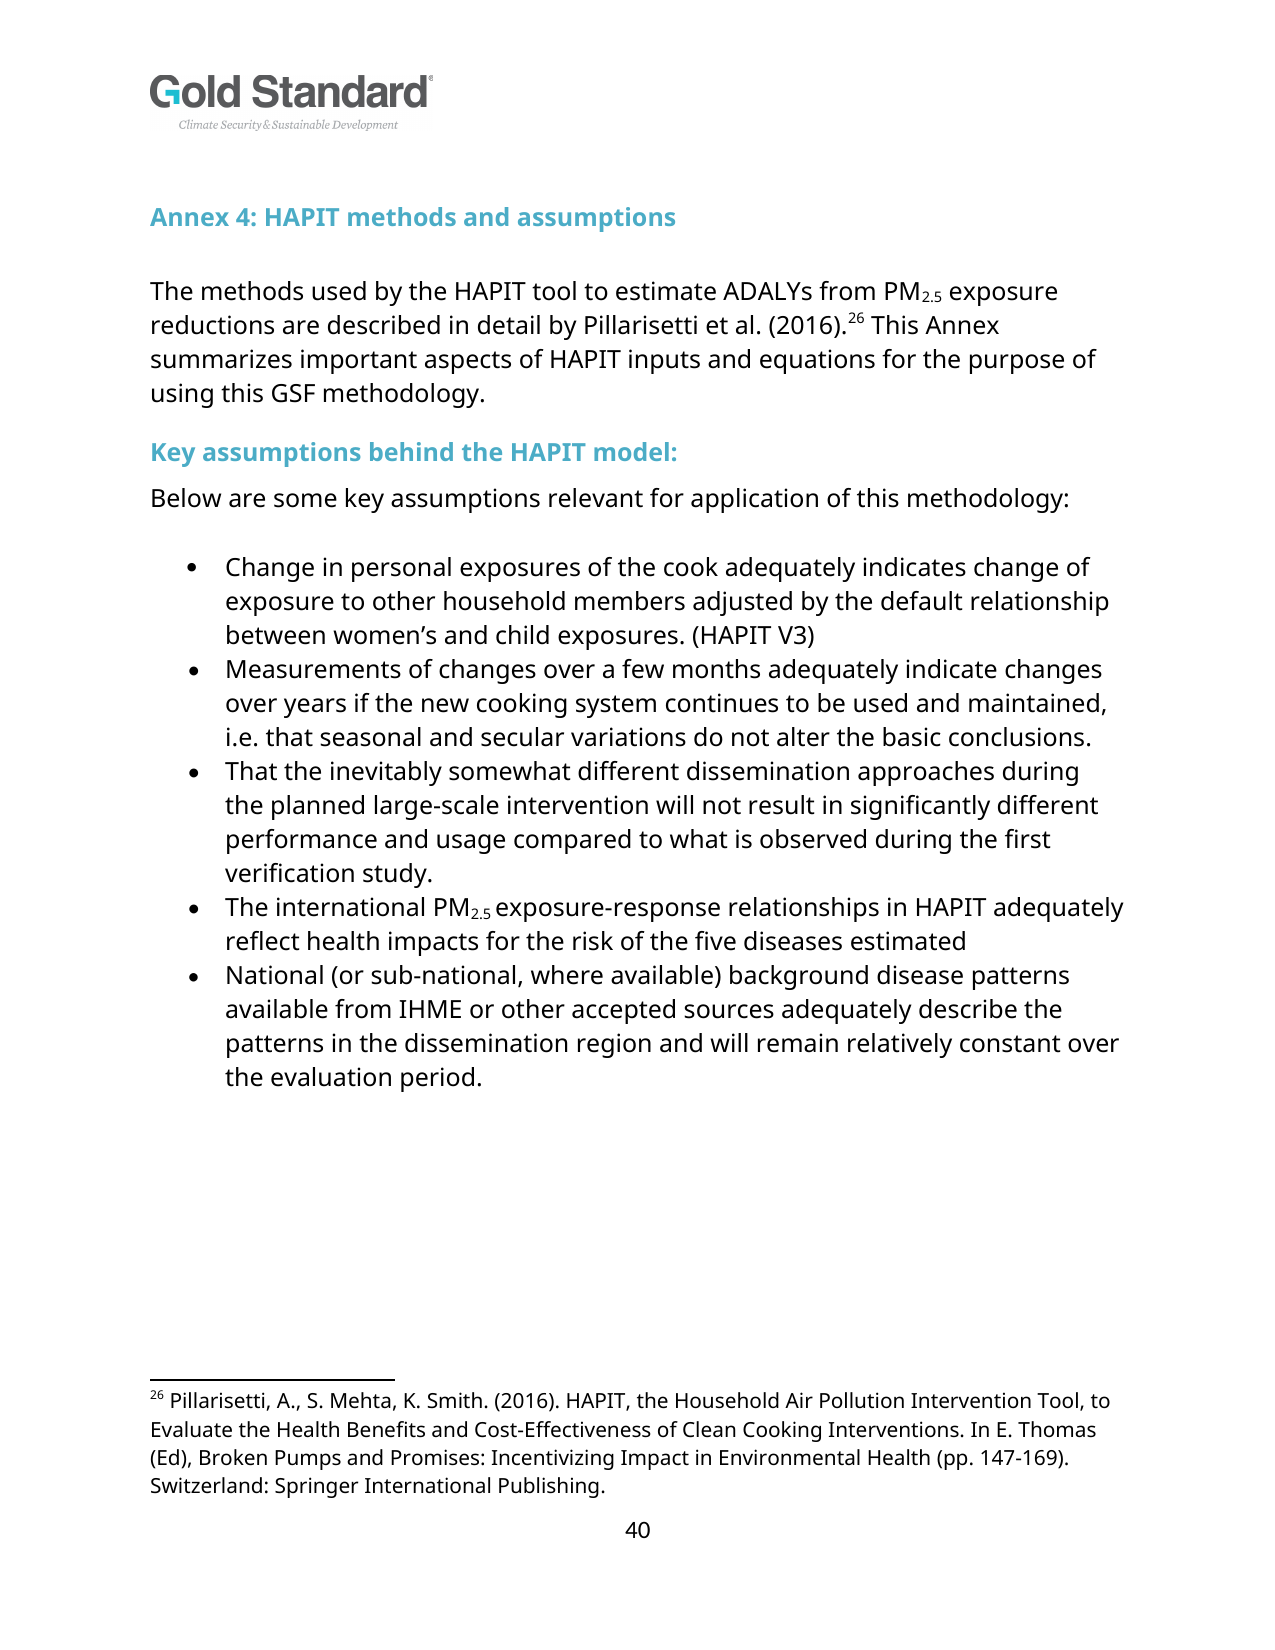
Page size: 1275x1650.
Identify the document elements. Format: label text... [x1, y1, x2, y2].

list That the inevitably somewhat different dissemination approaches during the planned large-scale intervention will not result in significantly different performance and usage compared to what is observed during the first verification study. [187, 753, 1125, 890]
list Change in personal exposures of the cook adequately indicates change of exposure to other household members adjusted by the default relationship between women’s and child exposures. (HAPIT V3) [187, 549, 1125, 651]
picture [150, 75, 433, 131]
text Key assumptions behind the HAPIT model: [150, 434, 1125, 468]
list The international PM2.5 exposure-response relationships in HAPIT adequately reflect health impacts for the risk of the five diseases estimated [187, 890, 1125, 958]
list Measurements of changes over a few months adequately indicate changes over years if the new cooking system continues to be used and maintained, i.e. that seasonal and secular variations do not alter the basic conclusions. [187, 651, 1125, 753]
text Below are some key assumptions relevant for application of this methodology: [150, 481, 1125, 515]
list National (or sub-national, where available) background disease patterns available from IHME or other accepted sources adequately describe the patterns in the dissemination region and will remain relatively constant over the evaluation period. [187, 958, 1125, 1094]
text The methods used by the HAPIT tool to estimate ADALYs from PM2.5 exposure reductions are described in detail by Pillarisetti et al. (2016). This Annex summarizes important aspects of HAPIT inputs and equations for the purpose of using this GSF methodology. [150, 273, 1125, 409]
subtitle Annex 4: HAPIT methods and assumptions [150, 200, 1125, 234]
